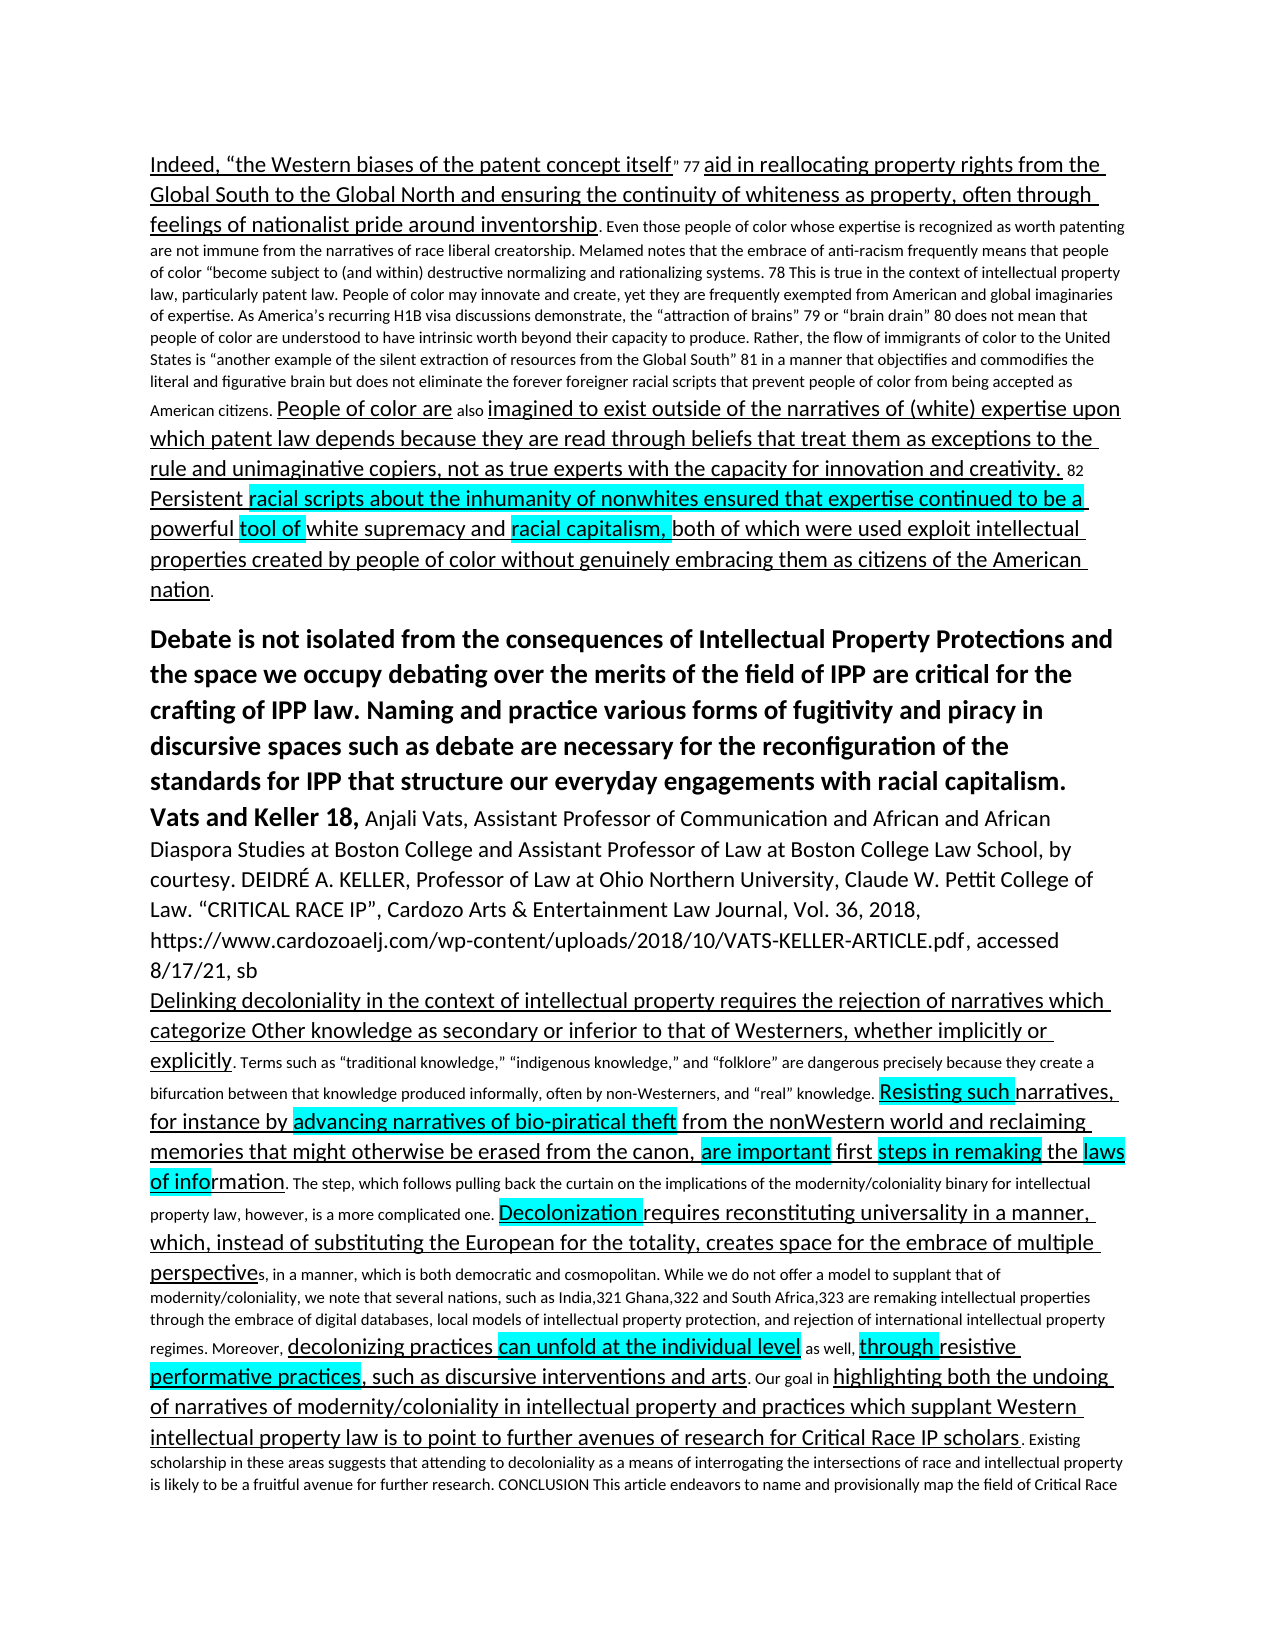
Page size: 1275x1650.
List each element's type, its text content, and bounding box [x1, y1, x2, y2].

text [150, 1163, 1125, 1494]
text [150, 150, 1125, 603]
subtitle Debate is not isolated from the consequences of Intellectual Property Protections and the space we occupy debating over the merits of the field of IPP are critical for the crafting of IPP law. Naming and practice various forms of fugitivity and piracy in discursive spaces such as debate are necessary for the reconfiguration of the standards for IPP that structure our everyday engagements with racial capitalism. [150, 622, 1125, 797]
text Vats and Keller 18, Anjali Vats, Assistant Professor of Communication and African and African Diaspora Studies at Boston College and Assistant Professor of Law at Boston College Law School, by courtesy. DEIDRÉ A. KELLER, Professor of Law at Ohio Northern University, Claude W. Pettit College of Law. “CRITICAL RACE IP”, Cardozo Arts & Entertainment Law Journal, Vol. 36, 2018, https://www.cardozoaelj.com/wp-content/uploads/2018/10/VATS-KELLER-ARTICLE.pdf, accessed 8/17/21, sb [150, 800, 1125, 984]
